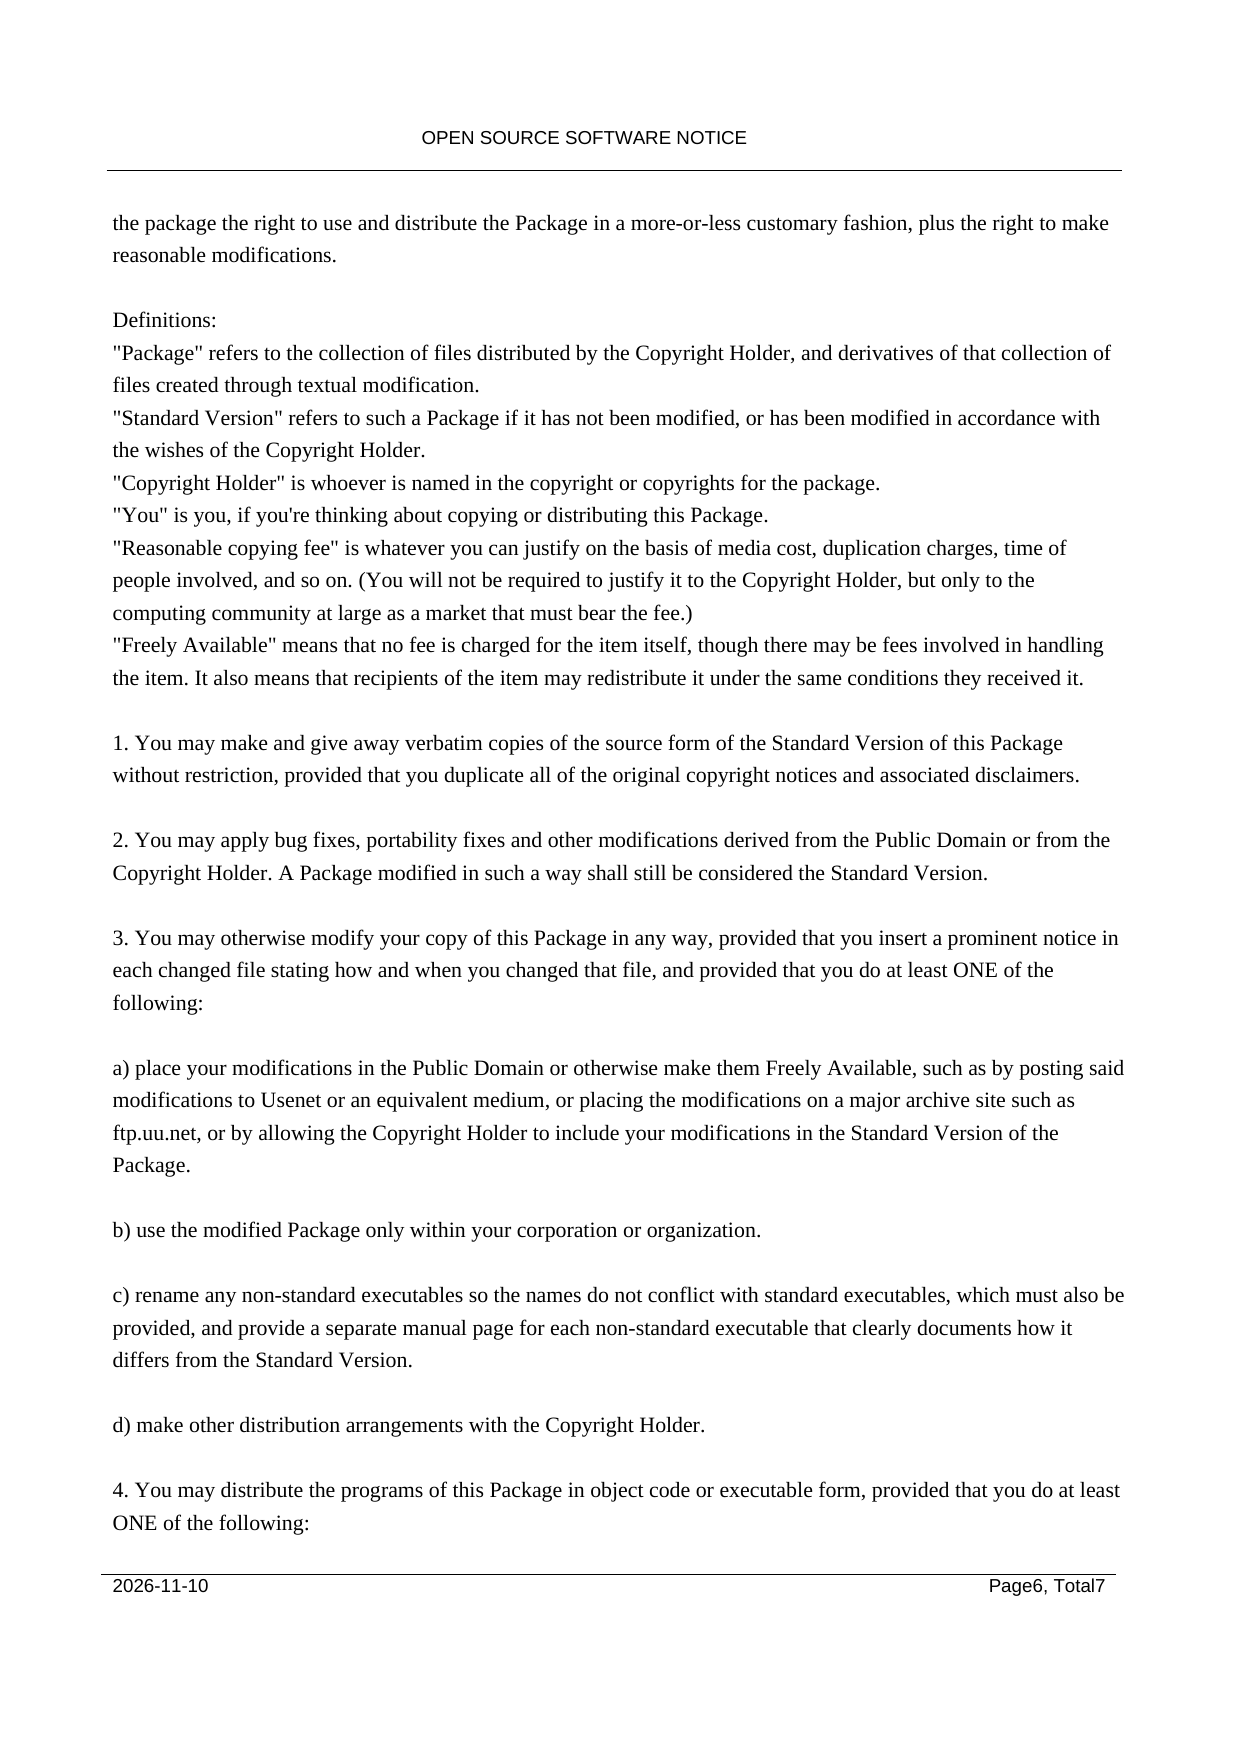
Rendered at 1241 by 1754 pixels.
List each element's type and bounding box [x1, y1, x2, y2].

text [112, 206, 1128, 1539]
